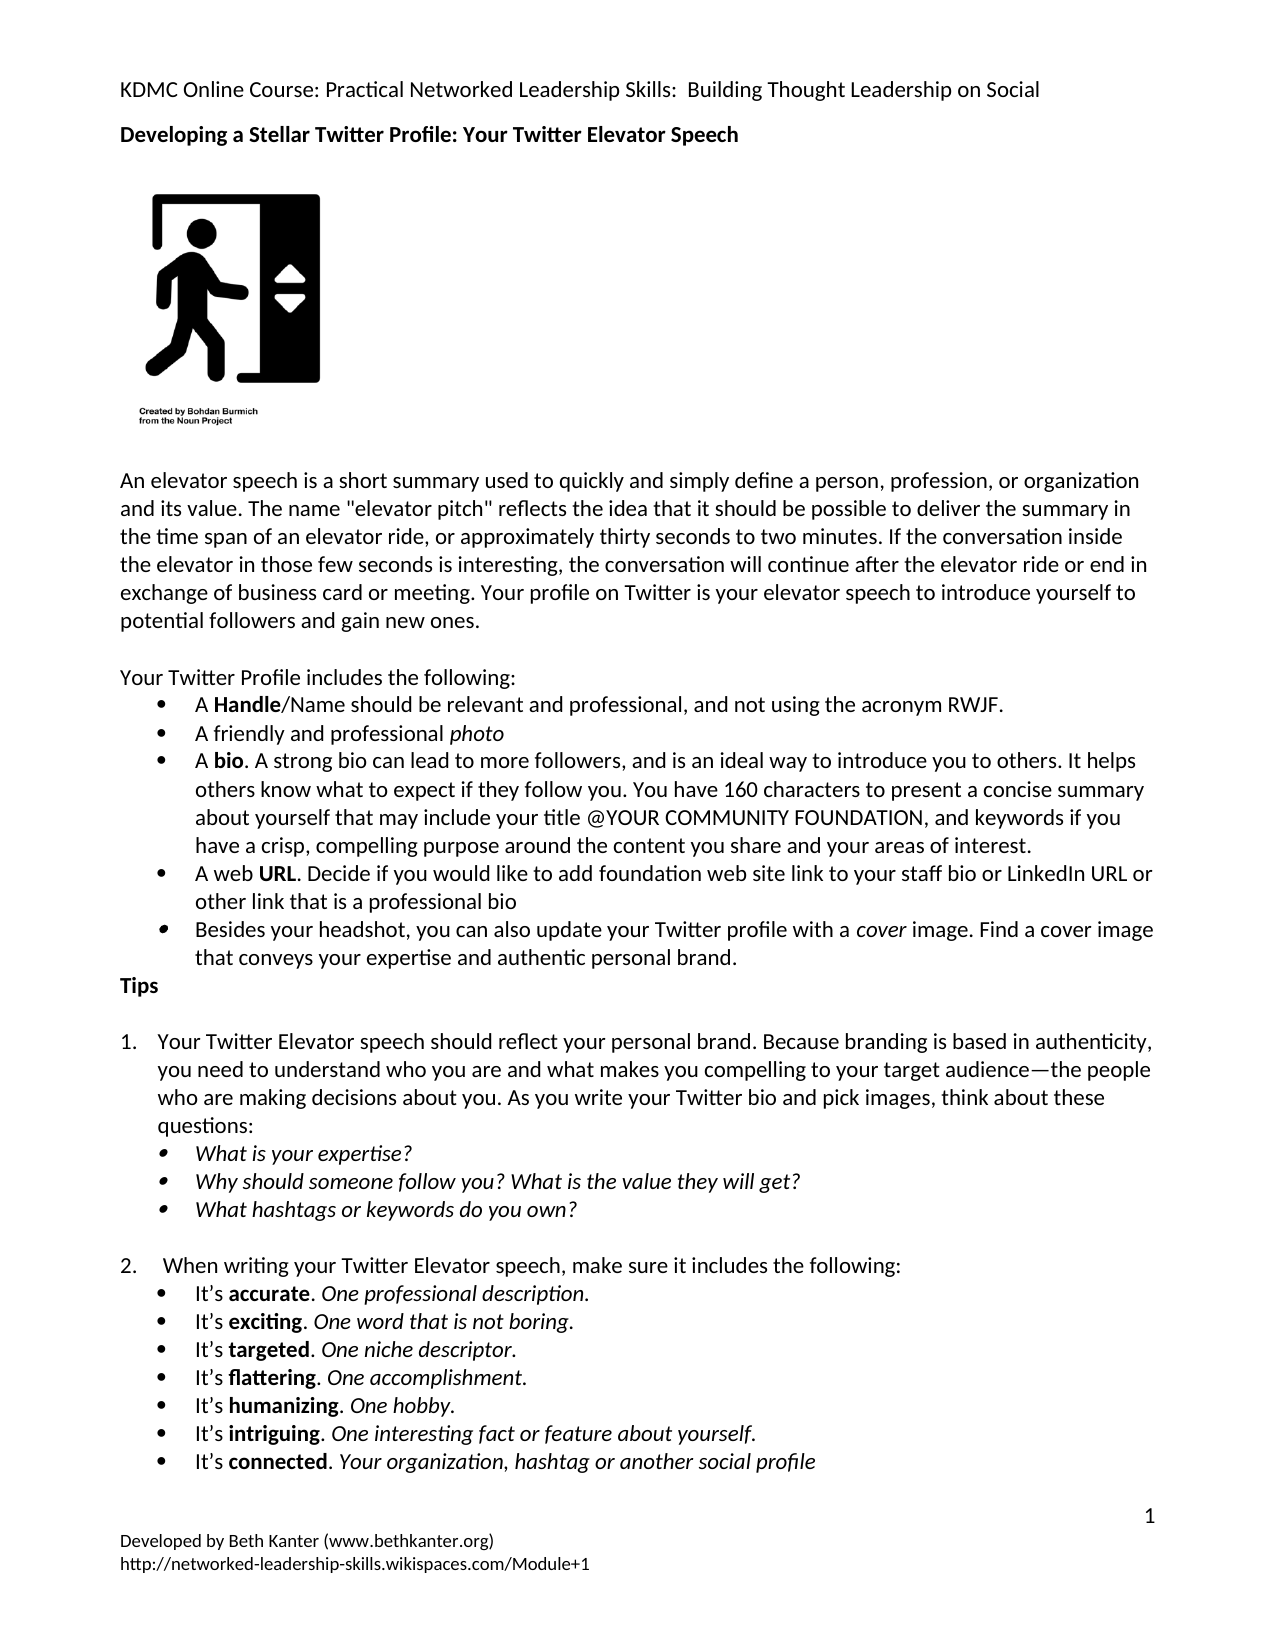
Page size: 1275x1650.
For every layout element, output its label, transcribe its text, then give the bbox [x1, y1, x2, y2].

list It’s humanizing. One hobby. [157, 1391, 1155, 1419]
picture [120, 176, 345, 439]
list What hashtags or keywords do you own? [157, 1195, 1155, 1223]
list It’s accurate. One professional description. [157, 1279, 1155, 1307]
list It’s intriguing. One interesting fact or feature about yourself. [157, 1419, 1155, 1447]
text Your Twitter Profile includes the following: [120, 663, 1155, 691]
list When writing your Twitter Elevator speech, make sure it includes the following: [120, 1251, 1155, 1279]
list It’s connected. Your organization, hashtag or another social profile [157, 1447, 1155, 1475]
list Your Twitter Elevator speech should reflect your personal brand. Because branding is based in authenticity, you need to understand who you are and what makes you compelling to your target audience—the people who are making decisions about you. As you write your Twitter bio and pick images, think about these questions: [120, 1027, 1155, 1139]
list A friendly and professional photo [157, 719, 1155, 747]
text Developing a Stellar Twitter Profile: Your Twitter Elevator Speech [120, 120, 1155, 148]
text An elevator speech is a short summary used to quickly and simply define a person, profession, or organization and its value. The name "elevator pitch" reflects the idea that it should be possible to deliver the summary in the time span of an elevator ride, or approximately thirty seconds to two minutes. If the conversation inside the elevator in those few seconds is interesting, the conversation will continue after the elevator ride or end in exchange of business card or meeting. Your profile on Twitter is your elevator speech to introduce yourself to potential followers and gain new ones. [120, 466, 1155, 634]
list It’s exciting. One word that is not boring. [157, 1307, 1155, 1335]
text Tips [120, 971, 1155, 999]
list It’s flattering. One accomplishment. [157, 1363, 1155, 1391]
list A bio. A strong bio can lead to more followers, and is an ideal way to introduce you to others. It helps others know what to expect if they follow you. You have 160 characters to present a concise summary about yourself that may include your title @YOUR COMMUNITY FOUNDATION, and keywords if you have a crisp, compelling purpose around the content you share and your areas of interest. [157, 747, 1155, 859]
list A web URL. Decide if you would like to add foundation web site link to your staff bio or LinkedIn URL or other link that is a professional bio [157, 859, 1155, 915]
list A Handle/Name should be relevant and professional, and not using the acronym RWJF. [157, 691, 1155, 719]
list Besides your headshot, you can also update your Twitter profile with a cover image. Find a cover image that conveys your expertise and authentic personal brand. [157, 915, 1155, 971]
list Why should someone follow you? What is the value they will get? [157, 1167, 1155, 1195]
list What is your expertise? [157, 1139, 1155, 1167]
list It’s targeted. One niche descriptor. [157, 1335, 1155, 1363]
